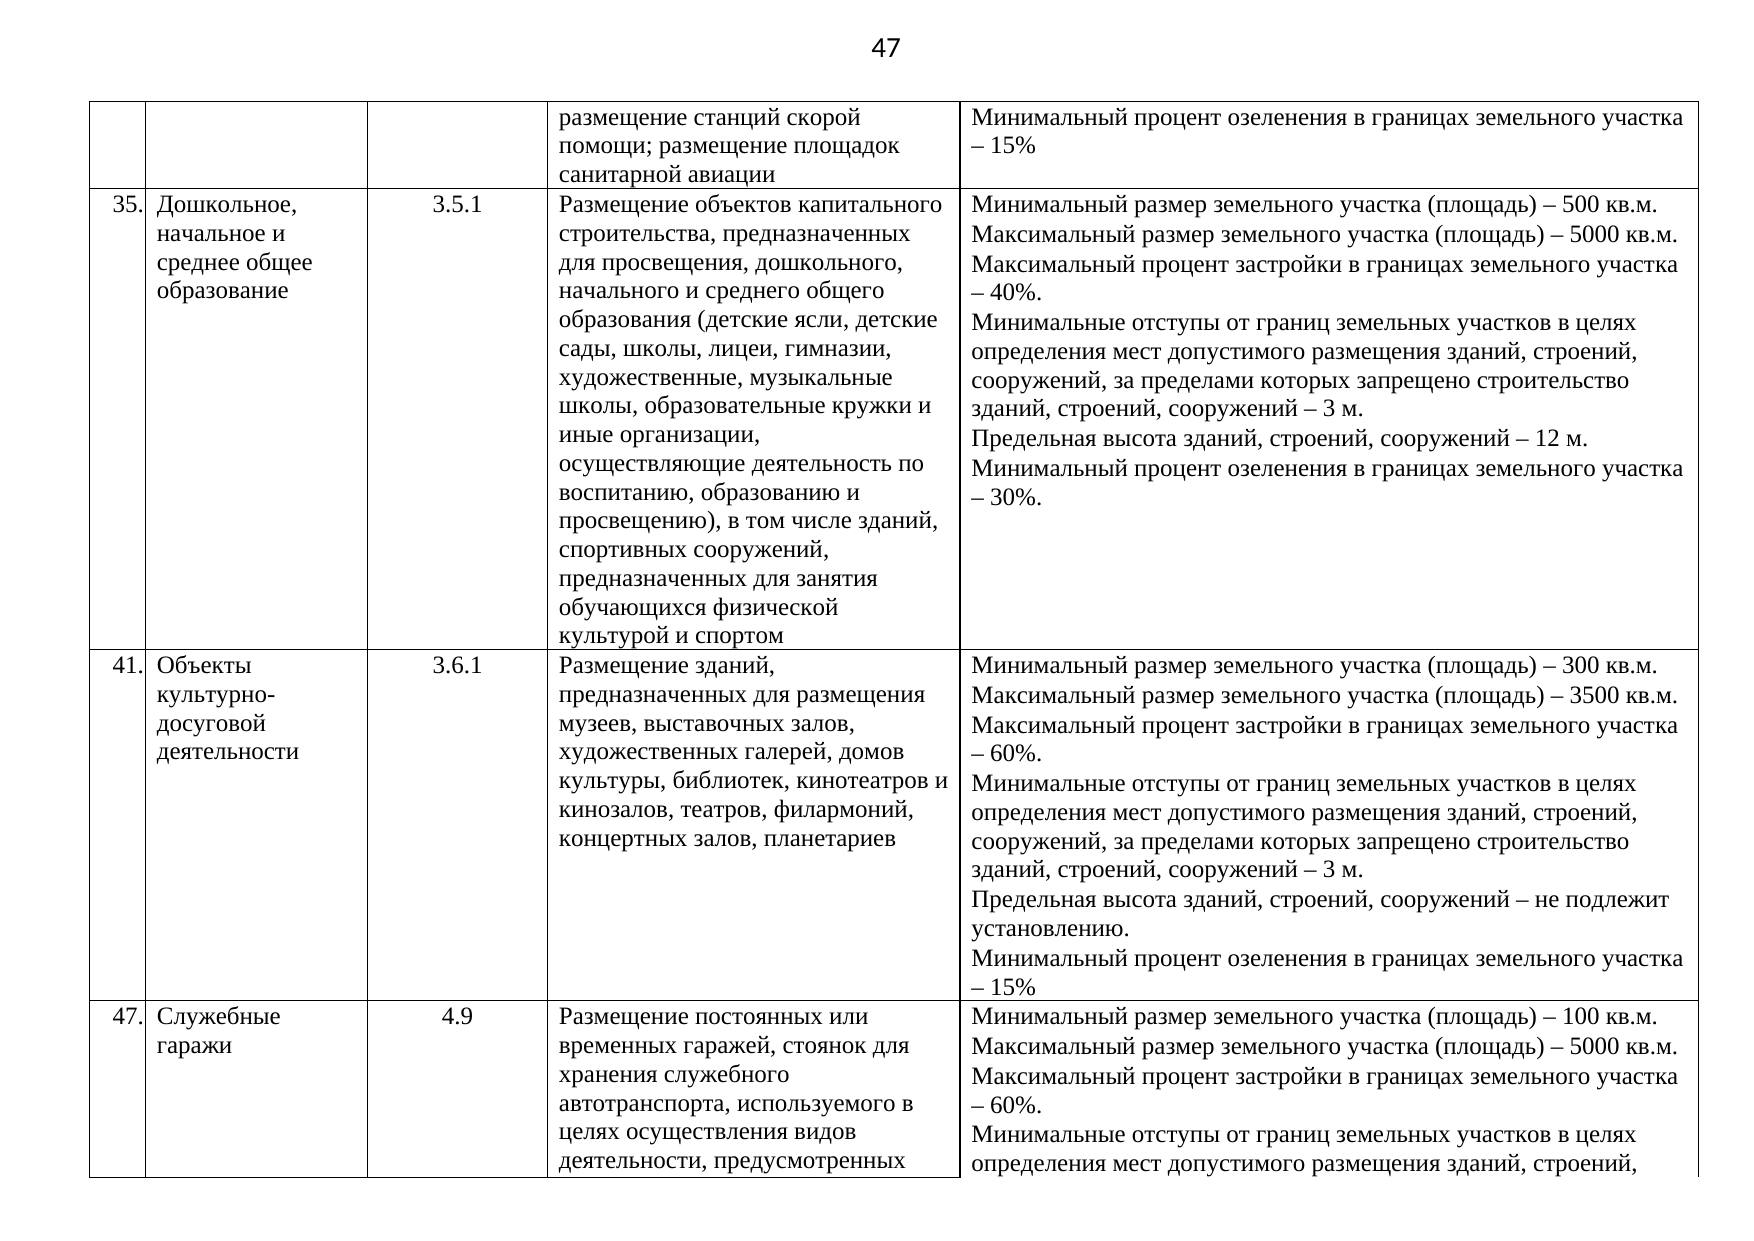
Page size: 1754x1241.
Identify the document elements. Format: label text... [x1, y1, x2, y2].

table_cell Минимальный процент озеленения в границах земельного участка – 30%. [961, 452, 1698, 649]
table_cell Объекты культурно-досуговой деятельности [146, 650, 367, 1000]
table_cell Максимальный процент застройки в границах земельного участка – 40%. [961, 248, 1698, 306]
table_cell Размещение объектов капитального строительства, предназначенных для просвещения, дошкольного, начального и среднего общего образования (детские ясли, детские сады, школы, лицеи, гимназии, художественные, музыкальные школы, образовательные кружки и иные организации, осуществляющие деятельность по воспитанию, образованию и просвещению), в том числе зданий, спортивных сооружений, предназначенных для занятия обучающихся физической культурой и спортом [548, 189, 959, 649]
table_cell Размещение зданий, предназначенных для размещения музеев, выставочных залов, художественных галерей, домов культуры, библиотек, кинотеатров и кинозалов, театров, филармоний, концертных залов, планетариев [548, 650, 959, 1000]
table_cell Максимальный процент застройки в границах земельного участка – 60%. [961, 709, 1698, 767]
table_cell [90, 650, 145, 1000]
table_cell [90, 1001, 145, 1177]
table_cell Предельная высота зданий, строений, сооружений – не подлежит установлению. [961, 883, 1698, 942]
table_cell Размещение постоянных или временных гаражей, стоянок для хранения служебного автотранспорта, используемого в целях осуществления видов деятельности, предусмотренных видами разрешенного использования с кодами 3.0, 4.0, а также для стоянки и хранения транспортных средств общего пользования, в том числе в депо [548, 1001, 959, 1177]
table_cell 4.9 [368, 1001, 547, 1177]
table_cell 3.5.1 [368, 189, 547, 649]
table_cell Служебные гаражи [146, 1001, 367, 1177]
table_cell Дошкольное, начальное и среднее общее образование [146, 189, 367, 649]
table_cell Минимальный размер земельного участка (площадь) – 100 кв.м. [961, 1001, 1698, 1030]
table_cell Максимальный размер земельного участка (площадь) – 3500 кв.м. [961, 679, 1698, 709]
table_cell Предельная высота зданий, строений, сооружений – 12 м. [961, 422, 1698, 452]
table_cell Минимальный процент озеленения в границах земельного участка – 15% [961, 942, 1698, 1000]
table_cell Максимальный размер земельного участка (площадь) – 5000 кв.м. [961, 1030, 1698, 1060]
table_cell Минимальный размер земельного участка (площадь) – 500 кв.м. [961, 189, 1698, 218]
table_cell 3.6.1 [368, 650, 547, 1000]
table_cell Максимальный размер земельного участка (площадь) – 5000 кв.м. [961, 218, 1698, 248]
table_cell Минимальный процент озеленения в границах земельного участка – 15% [961, 102, 1698, 188]
table_cell [90, 189, 145, 649]
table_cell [961, 1119, 1698, 1177]
table_cell Минимальный размер земельного участка (площадь) – 300 кв.м. [961, 650, 1698, 679]
table_cell Максимальный процент застройки в границах земельного участка – 60%. [961, 1060, 1698, 1118]
